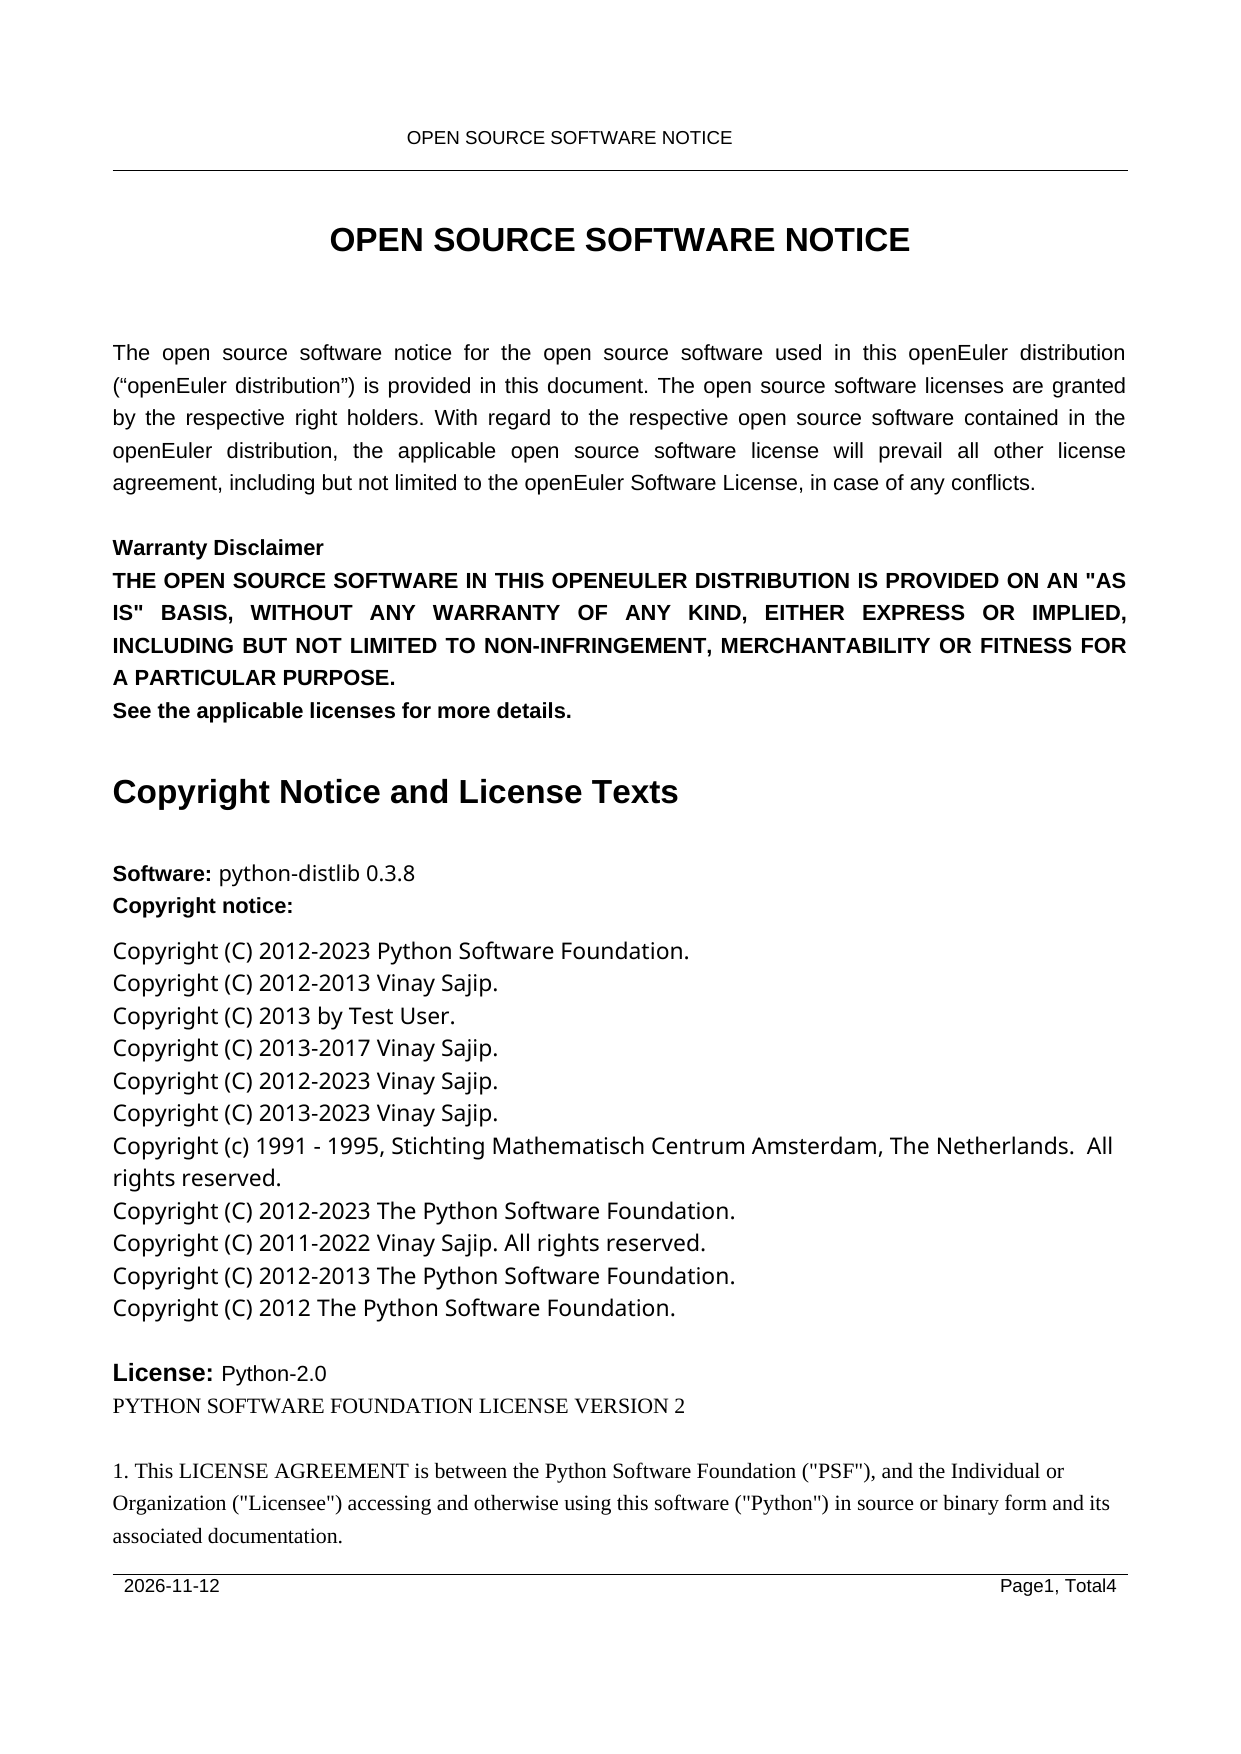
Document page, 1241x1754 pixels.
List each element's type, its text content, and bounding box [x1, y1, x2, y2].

text THE OPEN SOURCE SOFTWARE IN THIS OPENEULER DISTRIBUTION IS PROVIDED ON AN "AS IS" BASIS, WITHOUT ANY WARRANTY OF ANY KIND, EITHER EXPRESS OR IMPLIED, INCLUDING BUT NOT LIMITED TO NON-INFRINGEMENT, MERCHANTABILITY OR FITNESS FOR A PARTICULAR PURPOSE. See the applicable licenses for more details. [112, 564, 1128, 726]
text Copyright notice: [112, 889, 1128, 921]
text OPEN SOURCE SOFTWARE NOTICE [112, 206, 1128, 271]
text The open source software notice for the open source software used in this openEuler distribution (“openEuler distribution”) is provided in this document. The open source software licenses are granted by the respective right holders. With regard to the respective open source software contained in the openEuler distribution, the applicable open source software license will prevail all other license agreement, including but not limited to the openEuler Software License, in case of any conflicts. [112, 336, 1128, 499]
text Copyright Notice and License Texts [112, 759, 1128, 824]
text Copyright (C) 2012-2023 Python Software Foundation. Copyright (C) 2012-2013 Vinay Sajip. Copyright (C) 2013 by Test User. Copyright (C) 2013-2017 Vinay Sajip. Copyright (C) 2012-2023 Vinay Sajip. Copyright (C) 2013-2023 Vinay Sajip. Copyright (c) 1991 - 1995, Stichting Mathematisch Centrum Amsterdam, The Netherlands. All rights reserved. Copyright (C) 2012-2023 The Python Software Foundation. Copyright (C) 2011-2022 Vinay Sajip. All rights reserved. Copyright (C) 2012-2013 The Python Software Foundation. Copyright (C) 2012 The Python Software Foundation. [112, 934, 1128, 1356]
text License: Python-2.0 [112, 1356, 1128, 1389]
text Warranty Disclaimer [112, 531, 1128, 564]
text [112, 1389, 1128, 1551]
title Software: python-distlib 0.3.8 [112, 856, 1128, 889]
